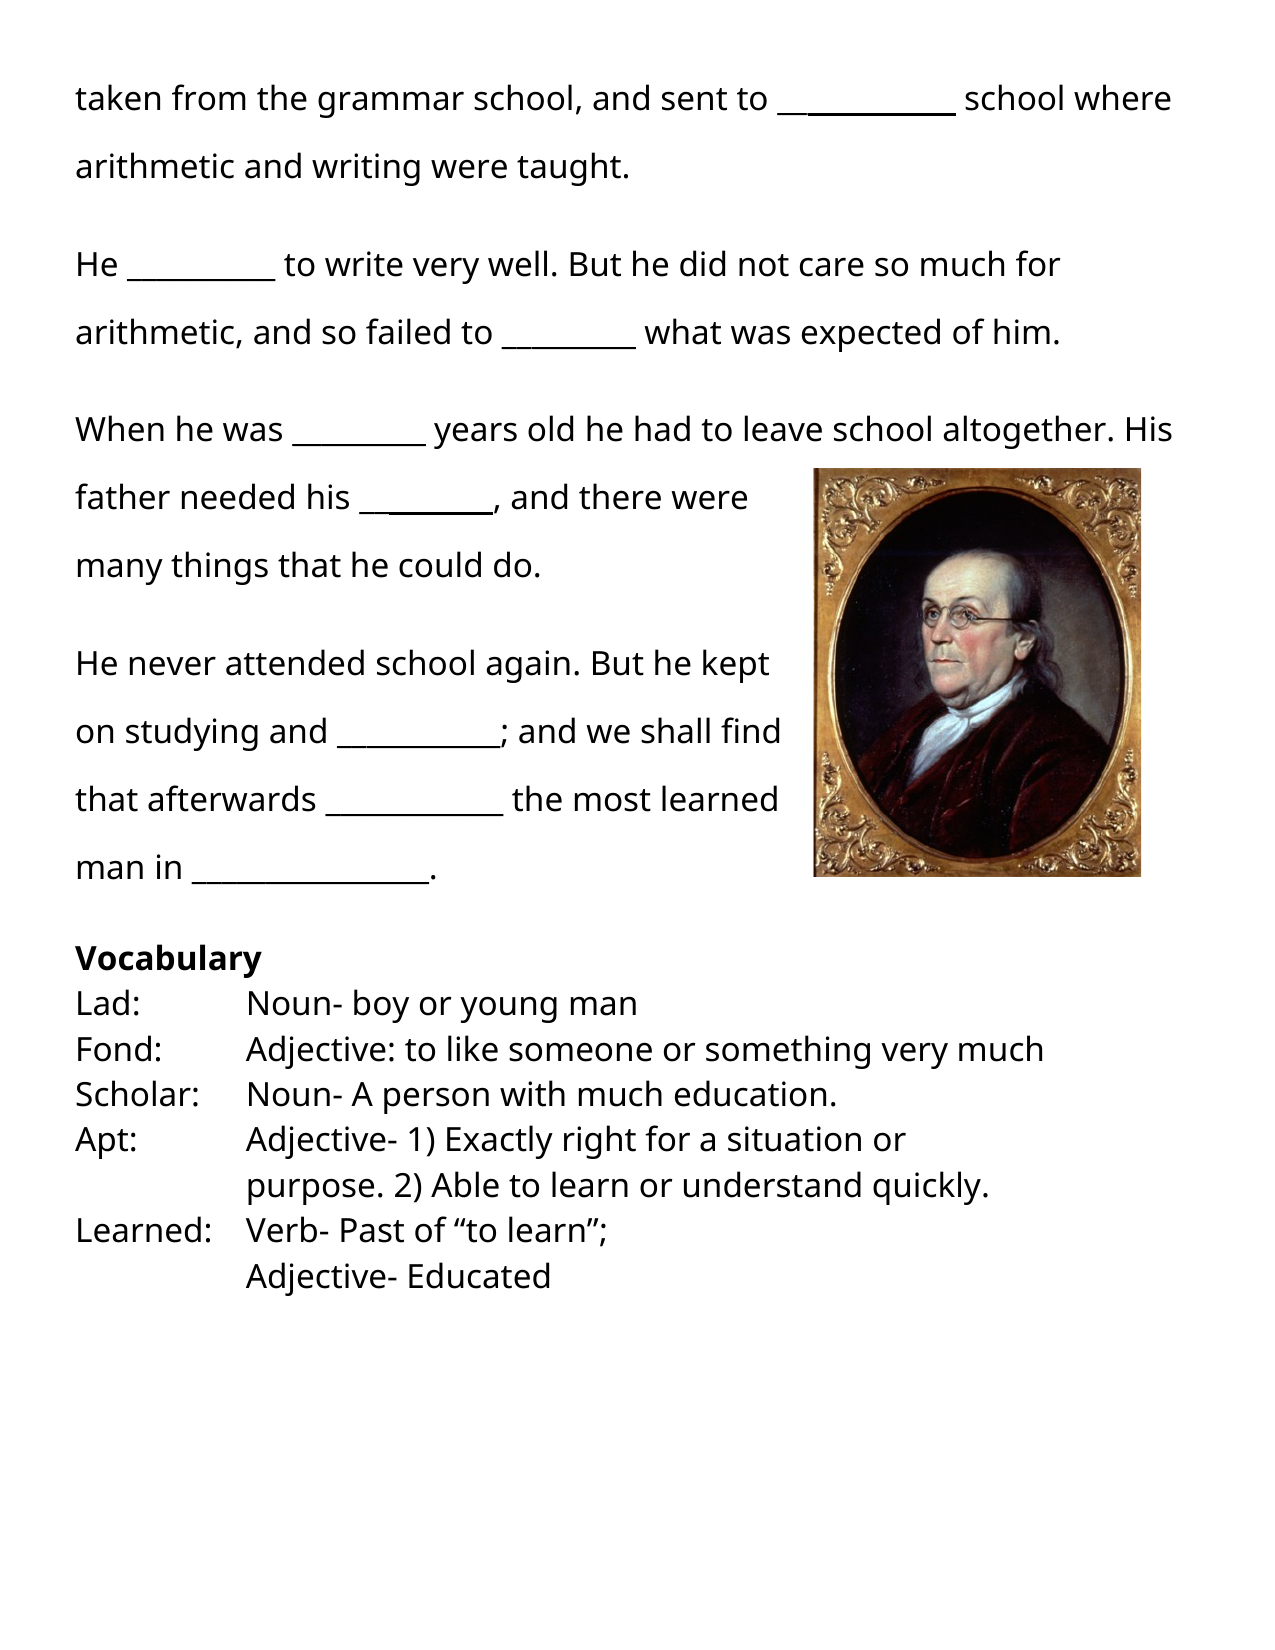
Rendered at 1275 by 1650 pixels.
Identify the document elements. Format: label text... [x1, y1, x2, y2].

text Vocabulary [75, 934, 1200, 980]
picture [813, 468, 1142, 877]
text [75, 75, 1200, 188]
table_cell Apt: [64, 1116, 234, 1207]
table_header Noun- boy or young man [234, 980, 1061, 1025]
text He __________ to write very well. But he did not care so much for arithmetic, and so failed to _________ what was expected of him. [75, 240, 1200, 354]
table_cell Adjective- 1) Exactly right for a situation or purpose. 2) Able to learn or understand quickly. [234, 1116, 1061, 1207]
table_cell Learned: [64, 1207, 234, 1298]
text He never attended school again. But he kept on studying and ___________; and we shall find that afterwards ____________ the most learned man in ________________. [75, 639, 1200, 889]
table_header Lad: [64, 980, 234, 1025]
table_cell Noun- A person with much education. [234, 1071, 1061, 1116]
table_cell Verb- Past of “to learn”; Adjective- Educated [234, 1207, 1061, 1298]
text When he was _________ years old he had to leave school altogether. His father needed his _________, and there were many things that he could do. [75, 406, 1200, 587]
table_cell Scholar: [64, 1071, 234, 1116]
table_cell Fond: [64, 1025, 234, 1071]
table_cell Adjective: to like someone or something very much [234, 1025, 1061, 1071]
